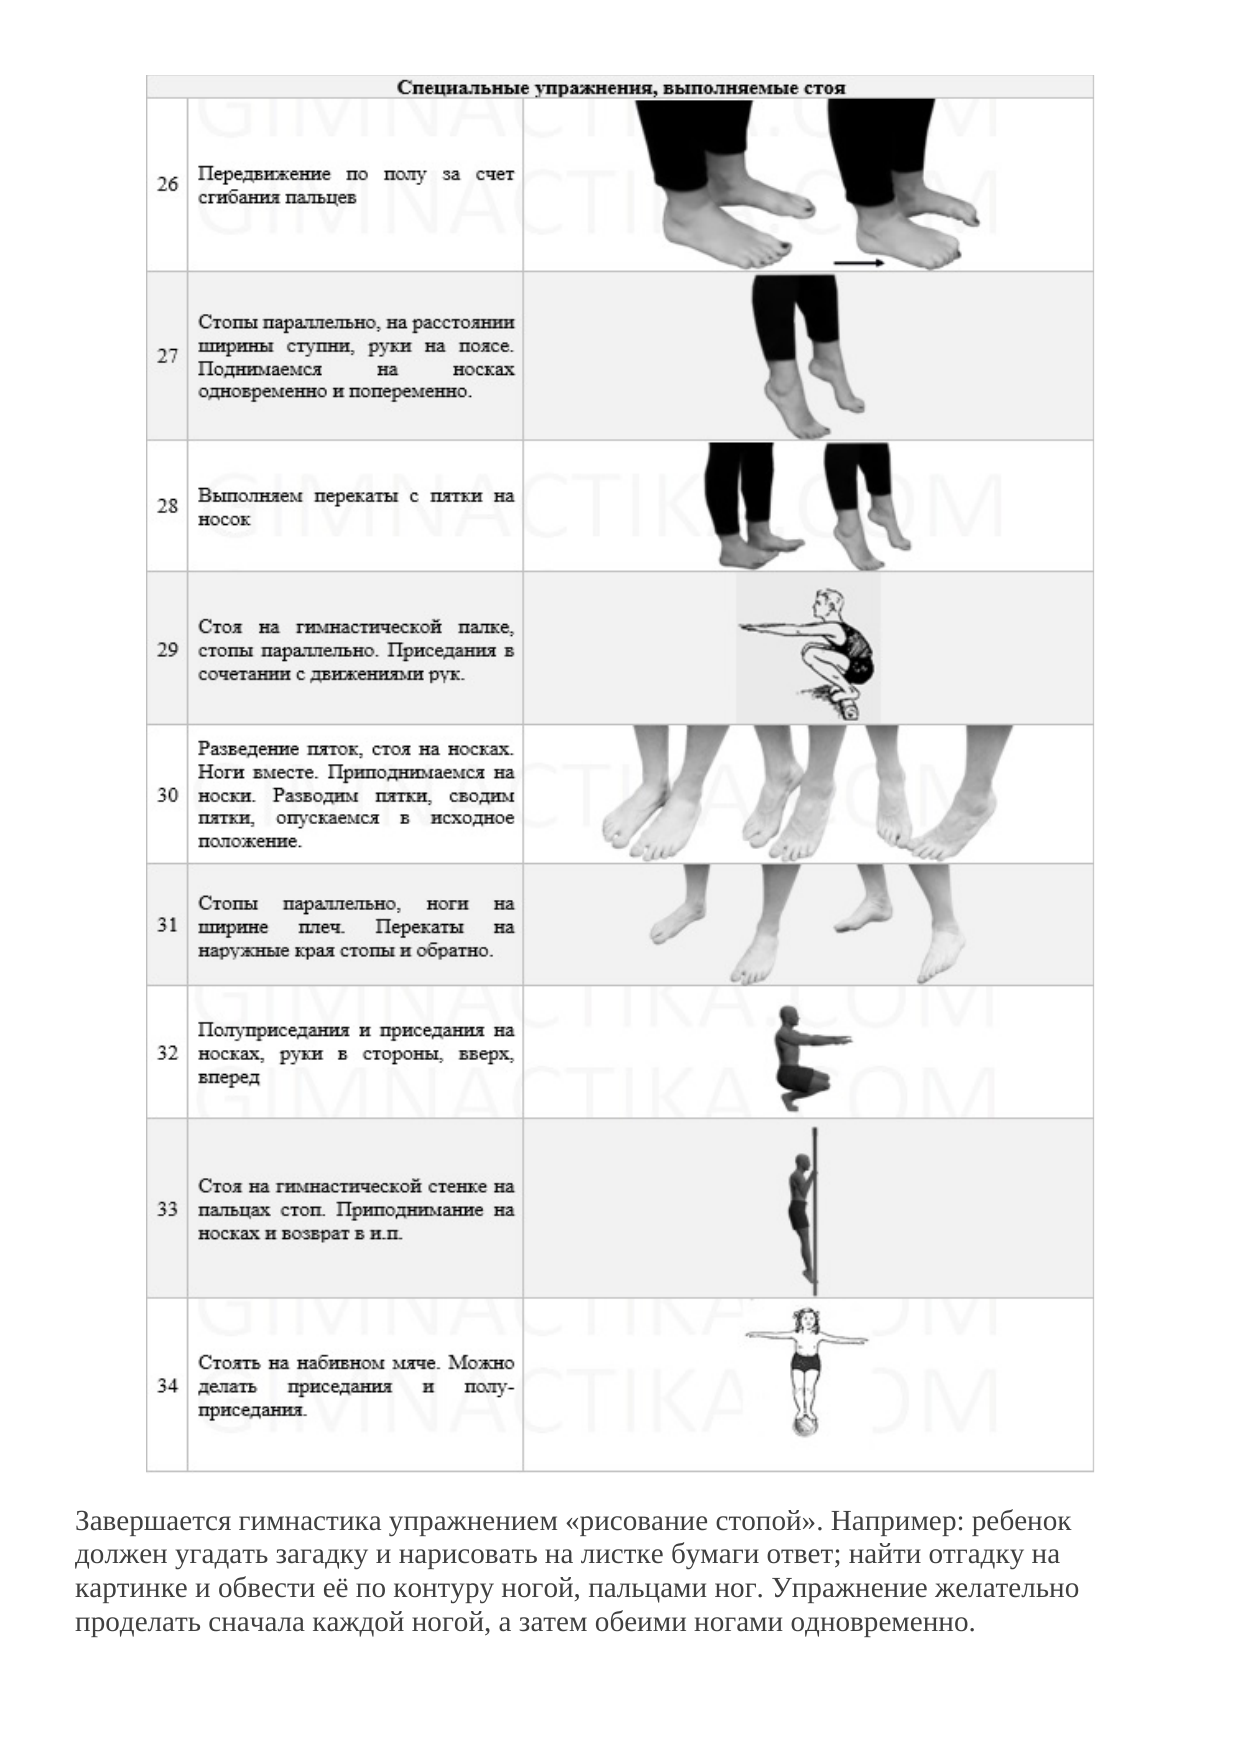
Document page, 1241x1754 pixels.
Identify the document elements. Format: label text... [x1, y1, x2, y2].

picture [146, 75, 1095, 1474]
text Завершается гимнастика упражнением «рисование стопой». Например: ребенок должен угадать загадку и нарисовать на листке бумаги ответ; найти отгадку на картинке и обвести её по контуру ногой, пальцами ног. Упражнение желательно проделать сначала каждой ногой, а затем обеими ногами одновременно. [75, 1503, 1165, 1637]
